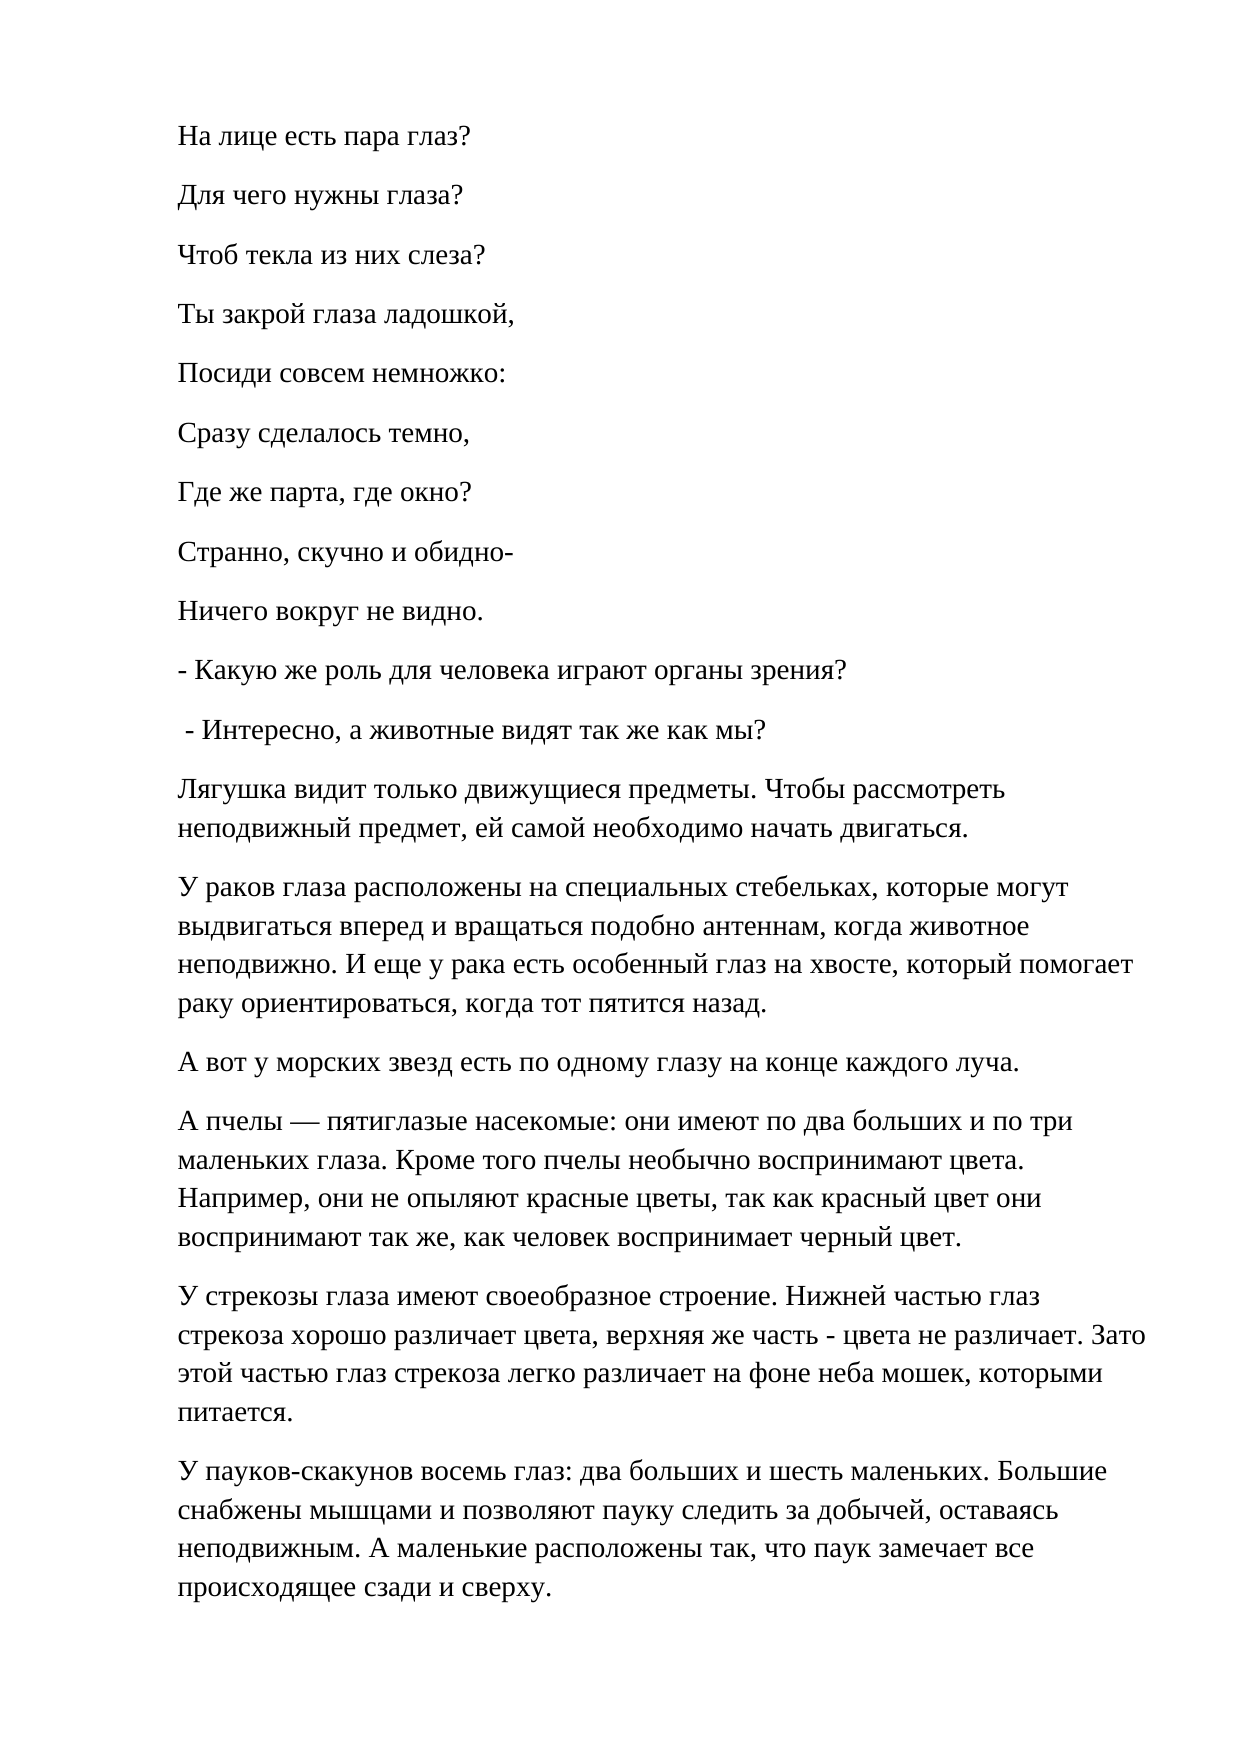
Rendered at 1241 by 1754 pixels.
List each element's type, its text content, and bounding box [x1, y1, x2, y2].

text Ничего вокруг не видно. [177, 593, 1152, 627]
text - Какую же роль для человека играют органы зрения? [177, 652, 1152, 686]
text У пауков-скакунов восемь глаз: два больших и шесть маленьких. Большие снабжены мышцами и позволяют пауку следить за добычей, оставаясь неподвижным. А маленькие расположены так, что паук замечает все происходящее сзади и сверху. [177, 1453, 1152, 1603]
text Для чего нужны глаза? [177, 177, 1152, 211]
text - Интересно, а животные видят так же как мы? [177, 712, 1152, 745]
text Где же парта, где окно? [177, 474, 1152, 508]
text Посиди совсем немножко: [177, 356, 1152, 389]
text А пчелы — пятиглазые насекомые: они имеют по два больших и по три маленьких глаза. Кроме того пчелы необычно воспринимают цвета. Например, они не опыляют красные цветы, так как красный цвет они воспринимают так же, как человек воспринимает черный цвет. [177, 1103, 1152, 1253]
text У раков глаза расположены на специальных стебельках, которые могут выдвигаться вперед и вращаться подобно антеннам, когда животное неподвижно. И еще у рака есть особенный глаз на хвос­те, который помогает раку ориентироваться, когда тот пятится назад. [177, 869, 1152, 1018]
text Чтоб текла из них слеза? [177, 237, 1152, 270]
text Сразу сделалось темно, [177, 415, 1152, 448]
text Лягушка видит только движущиеся предметы. Чтобы рассмотреть неподвижный предмет, ей самой необходимо начать двигаться. [177, 771, 1152, 843]
text На лице есть пара глаз? [177, 118, 1152, 152]
text У стрекозы глаза имеют своеобразное строение. Нижней частью глаз стрекоза хорошо различает цвета, верхняя же часть - цвета не различает. Зато этой частью глаз стрекоза легко различает на фоне неба мошек, которыми питается. [177, 1278, 1152, 1428]
text Ты закрой глаза ладошкой, [177, 296, 1152, 330]
text А вот у морских звезд есть по одному глазу на конце каждого луча. [177, 1044, 1152, 1078]
text Странно, скучно и обидно- [177, 534, 1152, 567]
